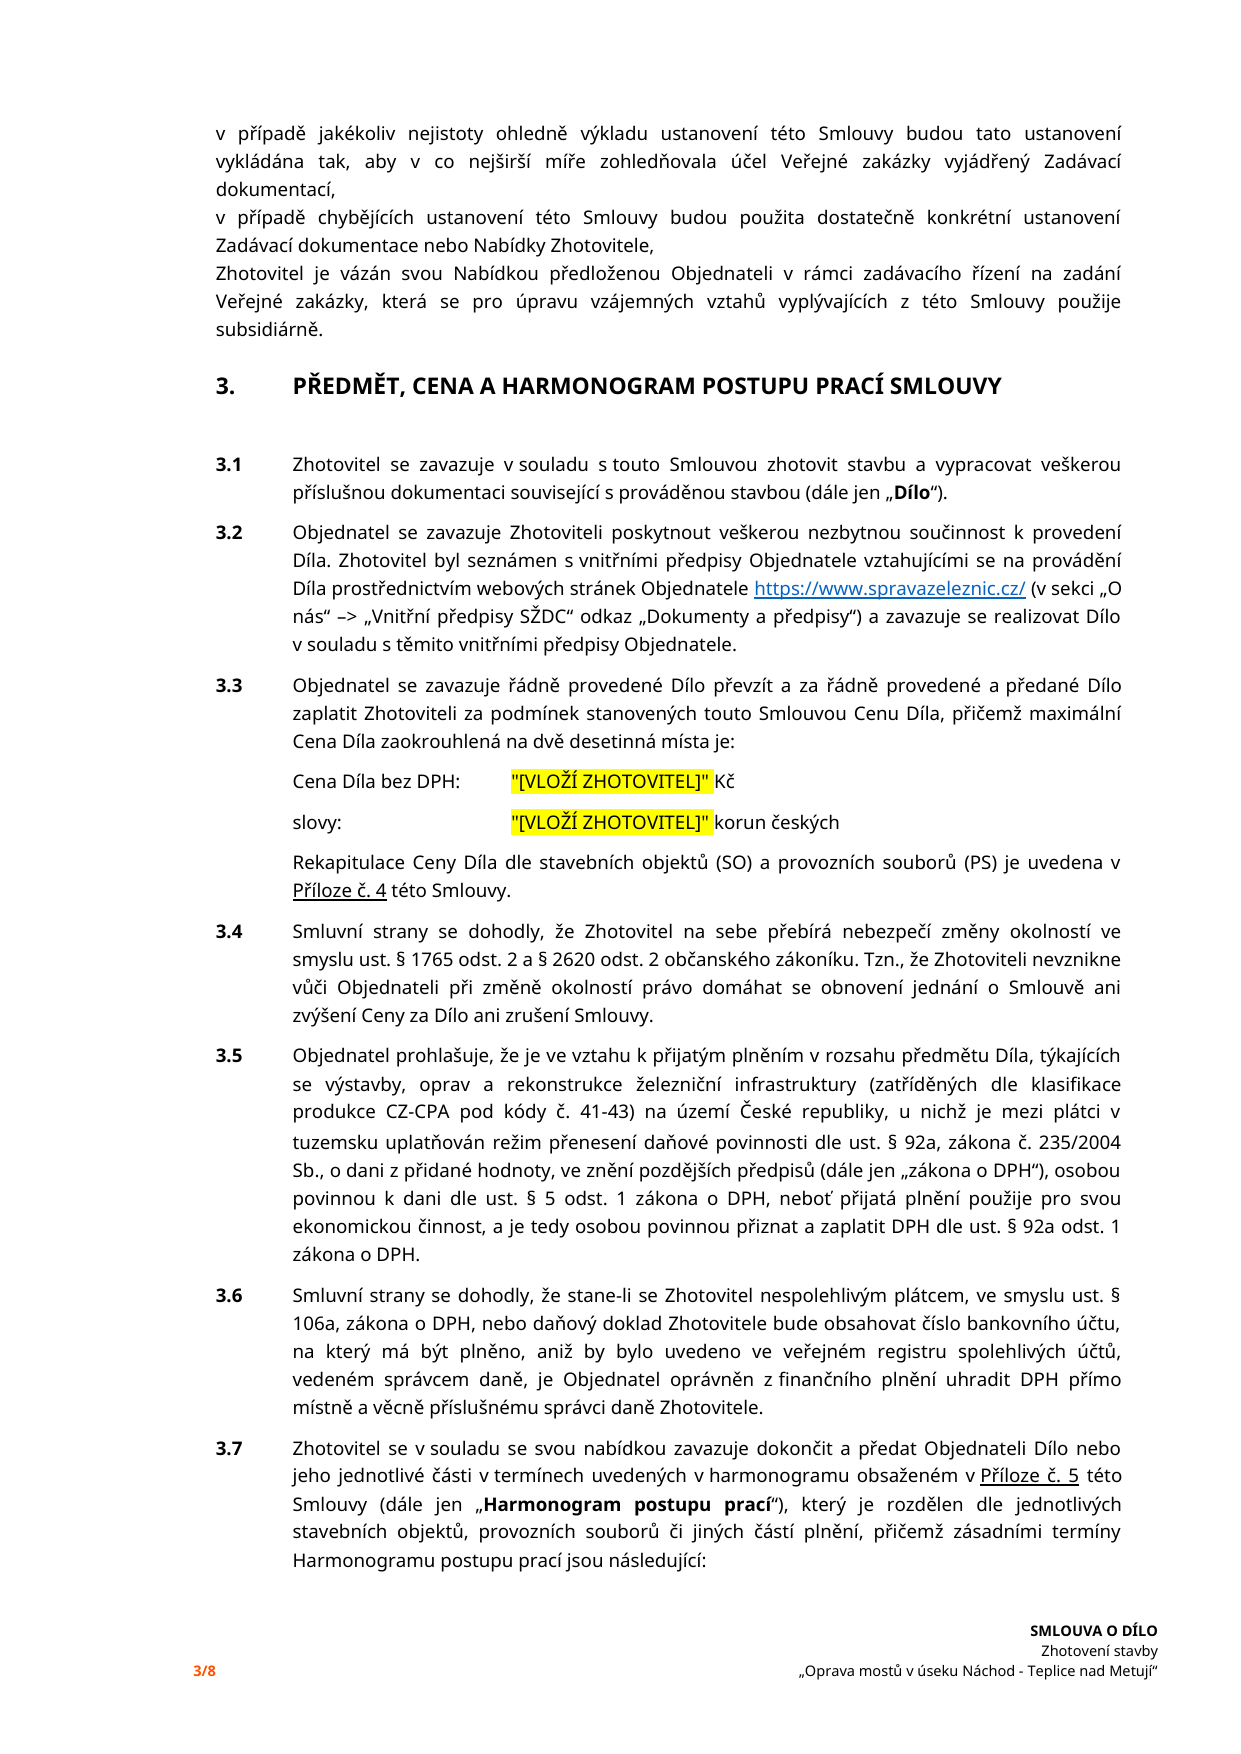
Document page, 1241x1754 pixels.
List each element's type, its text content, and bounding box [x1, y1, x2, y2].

text Rekapitulace Ceny Díla dle stavebních objektů (SO) a provozních souborů (PS) je uvedena v Příloze č. 4 této Smlouvy. [292, 850, 1122, 903]
text v případě jakékoliv nejistoty ohledně výkladu ustanovení této Smlouvy budou tato ustanovení vykládána tak, aby v co nejširší míře zohledňovala účel Veřejné zakázky vyjádřený Zadávací dokumentací, [216, 121, 1122, 202]
text Cena Díla bez DPH: Kč [714, 769, 1122, 794]
text v případě chybějících ustanovení této Smlouvy budou použita dostatečně konkrétní ustanovení Zadávací dokumentace nebo Nabídky Zhotovitele, [216, 205, 1122, 258]
text Zhotovitel se v souladu se svou nabídkou zavazuje dokončit a předat Objednateli Dílo nebo jeho jednotlivé části v termínech uvedených v harmonogramu obsaženém v Příloze č. 5 této Smlouvy (dále jen „Harmonogram postupu prací“), který je rozdělen dle jednotlivých stavebních objektů, provozních souborů či jiných částí plnění, přičemž zásadními termíny Harmonogramu postupu prací jsou následující: [216, 1435, 1122, 1572]
text Objednatel prohlašuje, že je ve vztahu k přijatým plněním v rozsahu předmětu Díla, týkajících se výstavby, oprav a rekonstrukce železniční infrastruktury (zatříděných dle klasifikace produkce CZ-CPA pod kódy č. 41-43) na území České republiky, u nichž je mezi plátci v tuzemsku uplatňován režim přenesení daňové povinnosti dle ust. § 92a, zákona č. 235/2004 Sb., o dani z přidané hodnoty, ve znění pozdějších předpisů (dále jen „zákona o DPH“), osobou povinnou k dani dle ust. § 5 odst. 1 zákona o DPH, neboť přijatá plnění použije pro svou ekonomickou činnost, a je tedy osobou povinnou přiznat a zaplatit DPH dle ust. § 92a odst. 1 zákona o DPH. [216, 1043, 1122, 1267]
text Objednatel se zavazuje řádně provedené Dílo převzít a za řádně provedené a předané Dílo zaplatit Zhotoviteli za podmínek stanovených touto Smlouvou Cenu Díla, přičemž maximální Cena Díla zaokrouhlená na dvě desetinná místa je: [216, 672, 1122, 754]
text slovy: korun českých [714, 809, 1122, 835]
text Smluvní strany se dohodly, že Zhotovitel na sebe přebírá nebezpečí změny okolností ve smyslu ust. § 1765 odst. 2 a § 2620 odst. 2 občanského zákoníku. Tzn., že Zhotoviteli nevznikne vůči Objednateli při změně okolností právo domáhat se obnovení jednání o Smlouvě ani zvýšení Ceny za Dílo ani zrušení Smlouvy. [216, 918, 1122, 1028]
text slovy: korun českých [292, 809, 511, 835]
text Objednatel se zavazuje Zhotoviteli poskytnout veškerou nezbytnou součinnost k provedení Díla. Zhotovitel byl seznámen s vnitřními předpisy Objednatele vztahujícími se na provádění Díla prostřednictvím webových stránek Objednatele https://www.spravazeleznic.cz/ (v sekci „O nás“ –> „Vnitřní předpisy SŽDC“ odkaz „Dokumenty a předpisy“) a zavazuje se realizovat Dílo v souladu s těmito vnitřními předpisy Objednatele. [216, 519, 1122, 657]
text Smluvní strany se dohodly, že stane-li se Zhotovitel nespolehlivým plátcem, ve smyslu ust. § 106a, zákona o DPH, nebo daňový doklad Zhotovitele bude obsahovat číslo bankovního účtu, na který má být plněno, aniž by bylo uvedeno ve veřejném registru spolehlivých účtů, vedeném správcem daně, je Objednatel oprávněn z finančního plnění uhradit DPH přímo místně a věcně příslušnému správci daně Zhotovitele. [216, 1282, 1122, 1420]
text Zhotovitel je vázán svou Nabídkou předloženou Objednateli v rámci zadávacího řízení na zadání Veřejné zakázky, která se pro úpravu vzájemných vztahů vyplývajících z této Smlouvy použije subsidiárně. [216, 261, 1122, 342]
text Zhotovitel se zavazuje v souladu s touto Smlouvou zhotovit stavbu a vypracovat veškerou příslušnou dokumentaci související s prováděnou stavbou (dále jen „Dílo“). [216, 451, 1122, 504]
text Cena Díla bez DPH: Kč [292, 769, 511, 794]
text PŘEDMĚT, CENA A HARMONOGRAM POSTUPU PRACÍ SMLOUVY [216, 370, 1122, 401]
